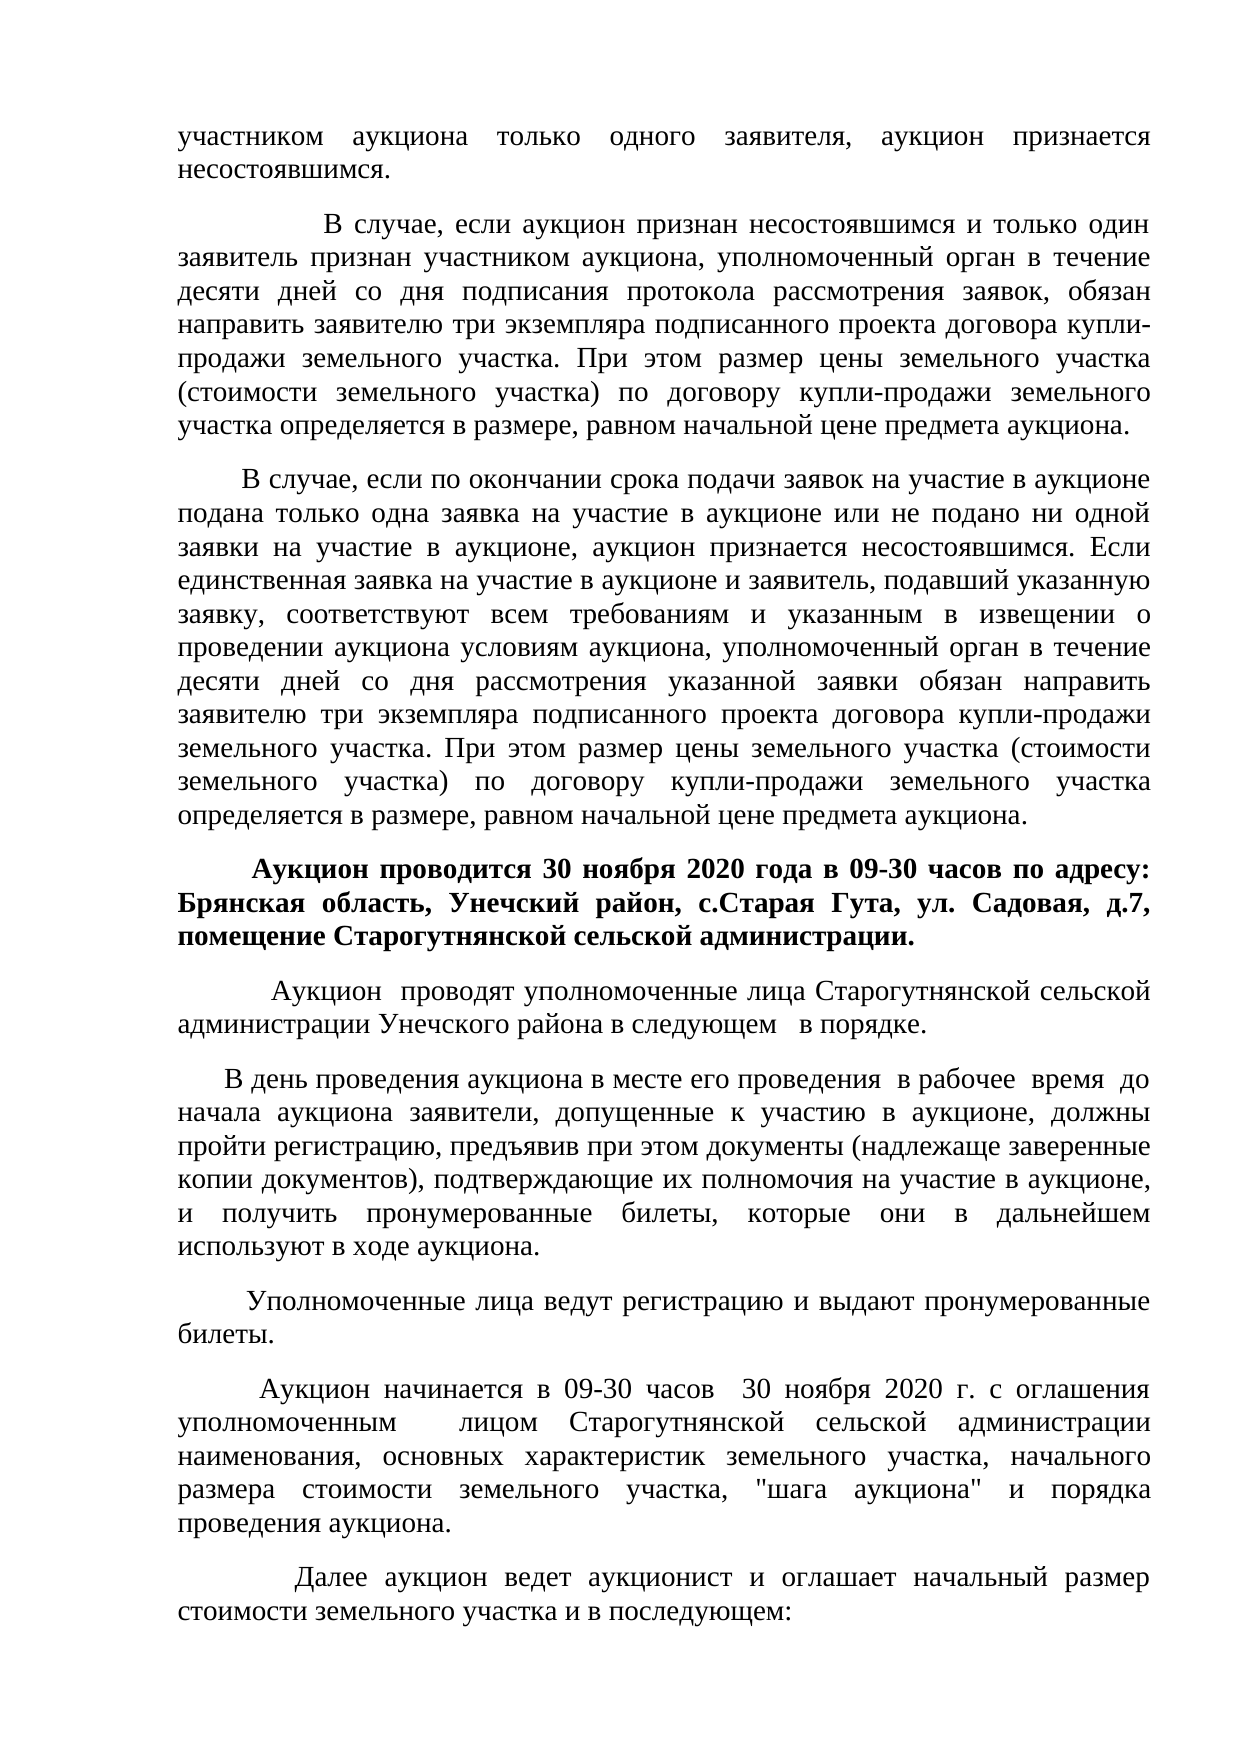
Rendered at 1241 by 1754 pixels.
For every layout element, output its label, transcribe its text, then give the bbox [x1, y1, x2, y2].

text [177, 118, 1152, 185]
text Аукцион проводится 30 ноября 2020 года в 09-30 часов по адресу: Брянская область, Унечский район, с.Старая Гута, ул. Садовая, д.7, помещение Старогутнянской сельской администрации. [177, 851, 1152, 952]
text В день проведения аукциона в месте его проведения в рабочее время до начала аукциона заявители, допущенные к участию в аукционе, должны пройти регистрацию, предъявив при этом документы (надлежаще заверенные копии документов), подтверждающие их полномочия на участие в аукционе, и получить пронумерованные билеты, которые они в дальнейшем используют в ходе аукциона. [177, 1061, 1152, 1262]
text Аукцион проводят уполномоченные лица Старогутнянской сельской администрации Унечского района в следующем в порядке. [177, 973, 1152, 1040]
text Аукцион начинается в 09-30 часов 30 ноября . с оглашения уполномоченным лицом Старогутнянской сельской администрации наименования, основных характеристик земельного участка, начального размера стоимости земельного участка, "шага аукциона" и порядка проведения аукциона. [177, 1371, 1152, 1538]
text Уполномоченные лица ведут регистрацию и выдают пронумерованные билеты. [177, 1283, 1152, 1350]
text В случае, если аукцион признан несостоявшимся и только один заявитель признан участником аукциона, уполномоченный орган в течение десяти дней со дня подписания протокола рассмотрения заявок, обязан направить заявителю три экземпляра подписанного проекта договора купли-продажи земельного участка. При этом размер цены земельного участка (стоимости земельного участка) по договору купли-продажи земельного участка определяется в размере, равном начальной цене предмета аукциона. [177, 206, 1152, 441]
text В случае, если по окончании срока подачи заявок на участие в аукционе подана только одна заявка на участие в аукционе или не подано ни одной заявки на участие в аукционе, аукцион признается несостоявшимся. Если единственная заявка на участие в аукционе и заявитель, подавший указанную заявку, соответствуют всем требованиям и указанным в извещении о проведении аукциона условиям аукциона, уполномоченный орган в течение десяти дней со дня рассмотрения указанной заявки обязан направить заявителю три экземпляра подписанного проекта договора купли-продажи земельного участка. При этом размер цены земельного участка (стоимости земельного участка) по договору купли-продажи земельного участка определяется в размере, равном начальной цене предмета аукциона. [177, 462, 1152, 831]
text Далее аукцион ведет аукционист и оглашает начальный размер стоимости земельного участка и в последующем: [177, 1559, 1152, 1626]
